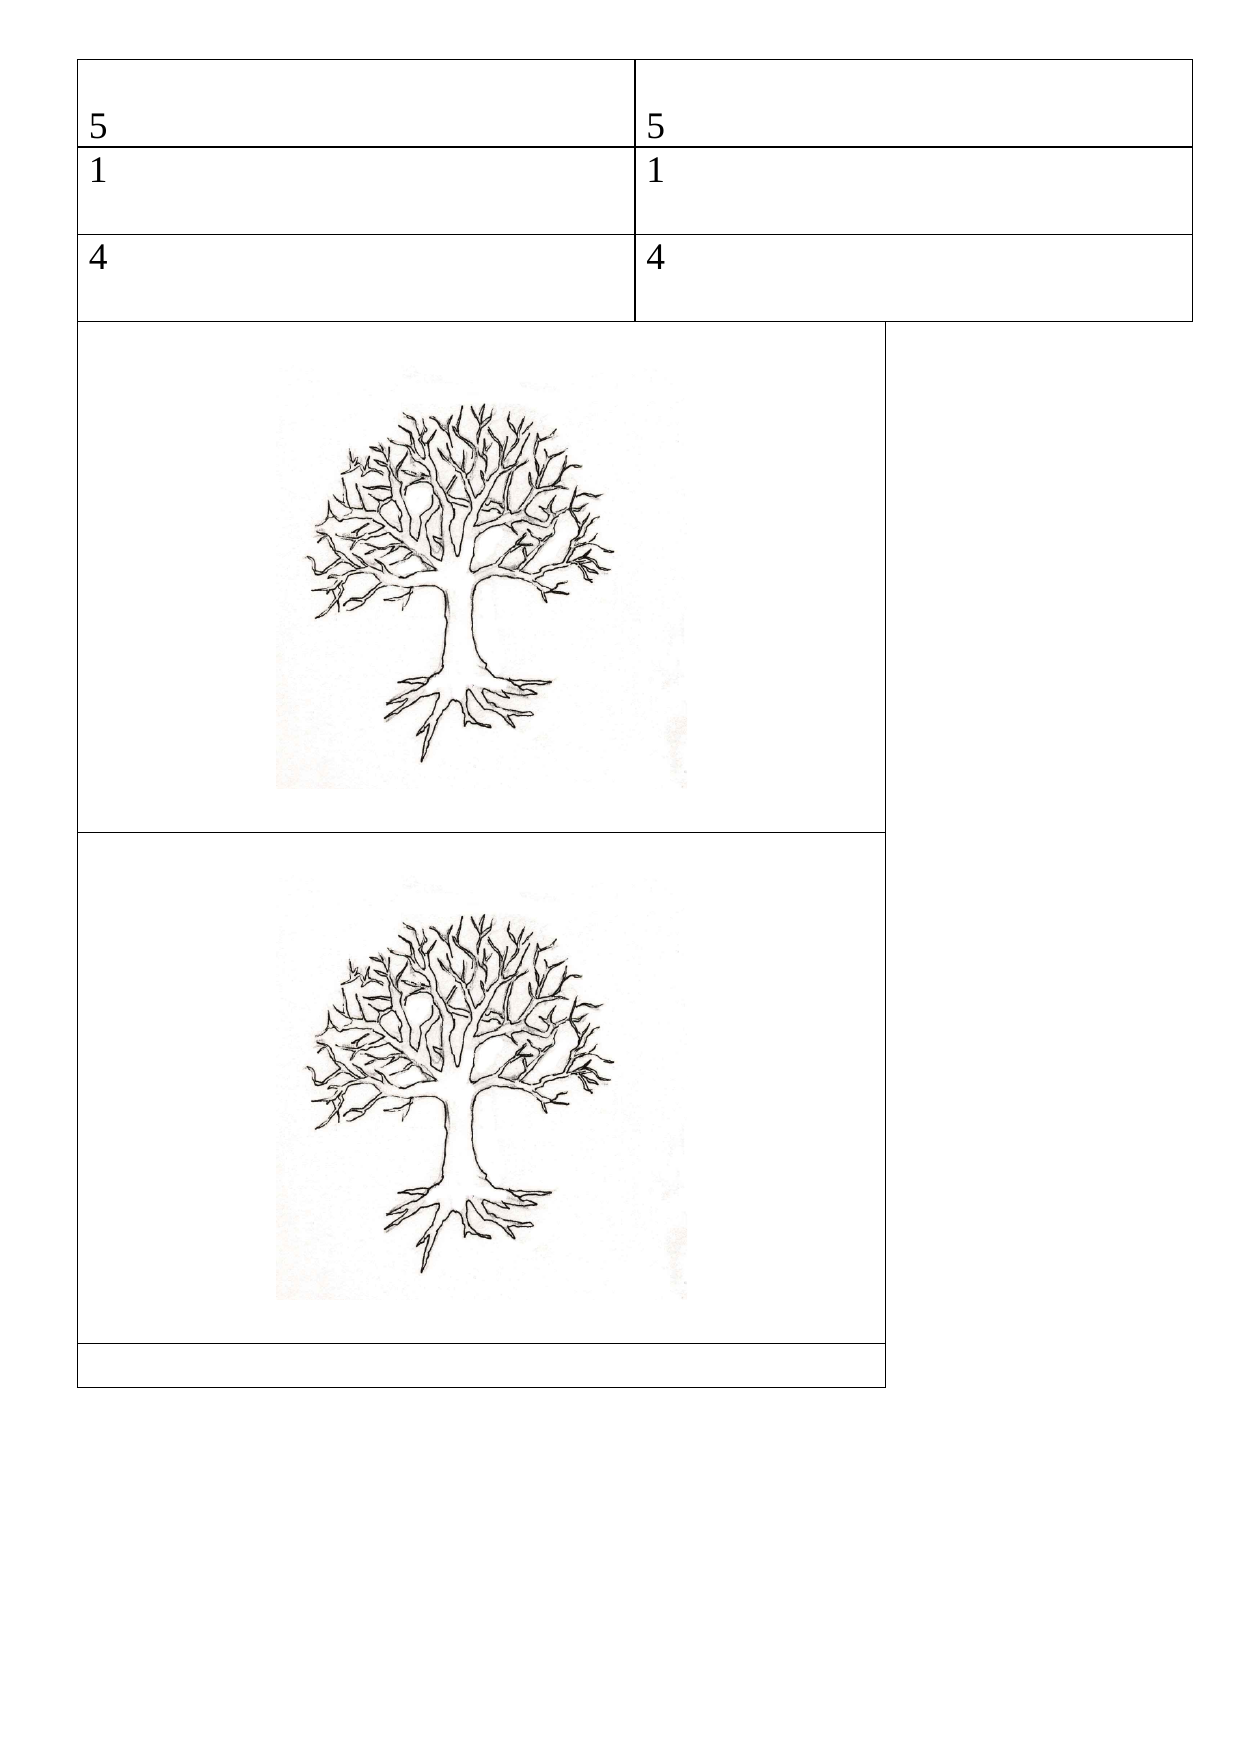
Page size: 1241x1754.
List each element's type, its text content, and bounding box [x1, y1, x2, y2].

table_cell 5 [78, 60, 634, 146]
table_cell 4 [78, 235, 634, 321]
picture [276, 365, 688, 789]
table_cell [78, 322, 885, 832]
table_cell [78, 833, 885, 1342]
table_cell 4 [636, 235, 1192, 321]
table_cell [78, 1344, 885, 1387]
table_cell 1 [636, 148, 1192, 234]
picture [276, 875, 688, 1300]
table_cell 1 [78, 148, 634, 234]
table_cell 5 [636, 60, 1192, 146]
